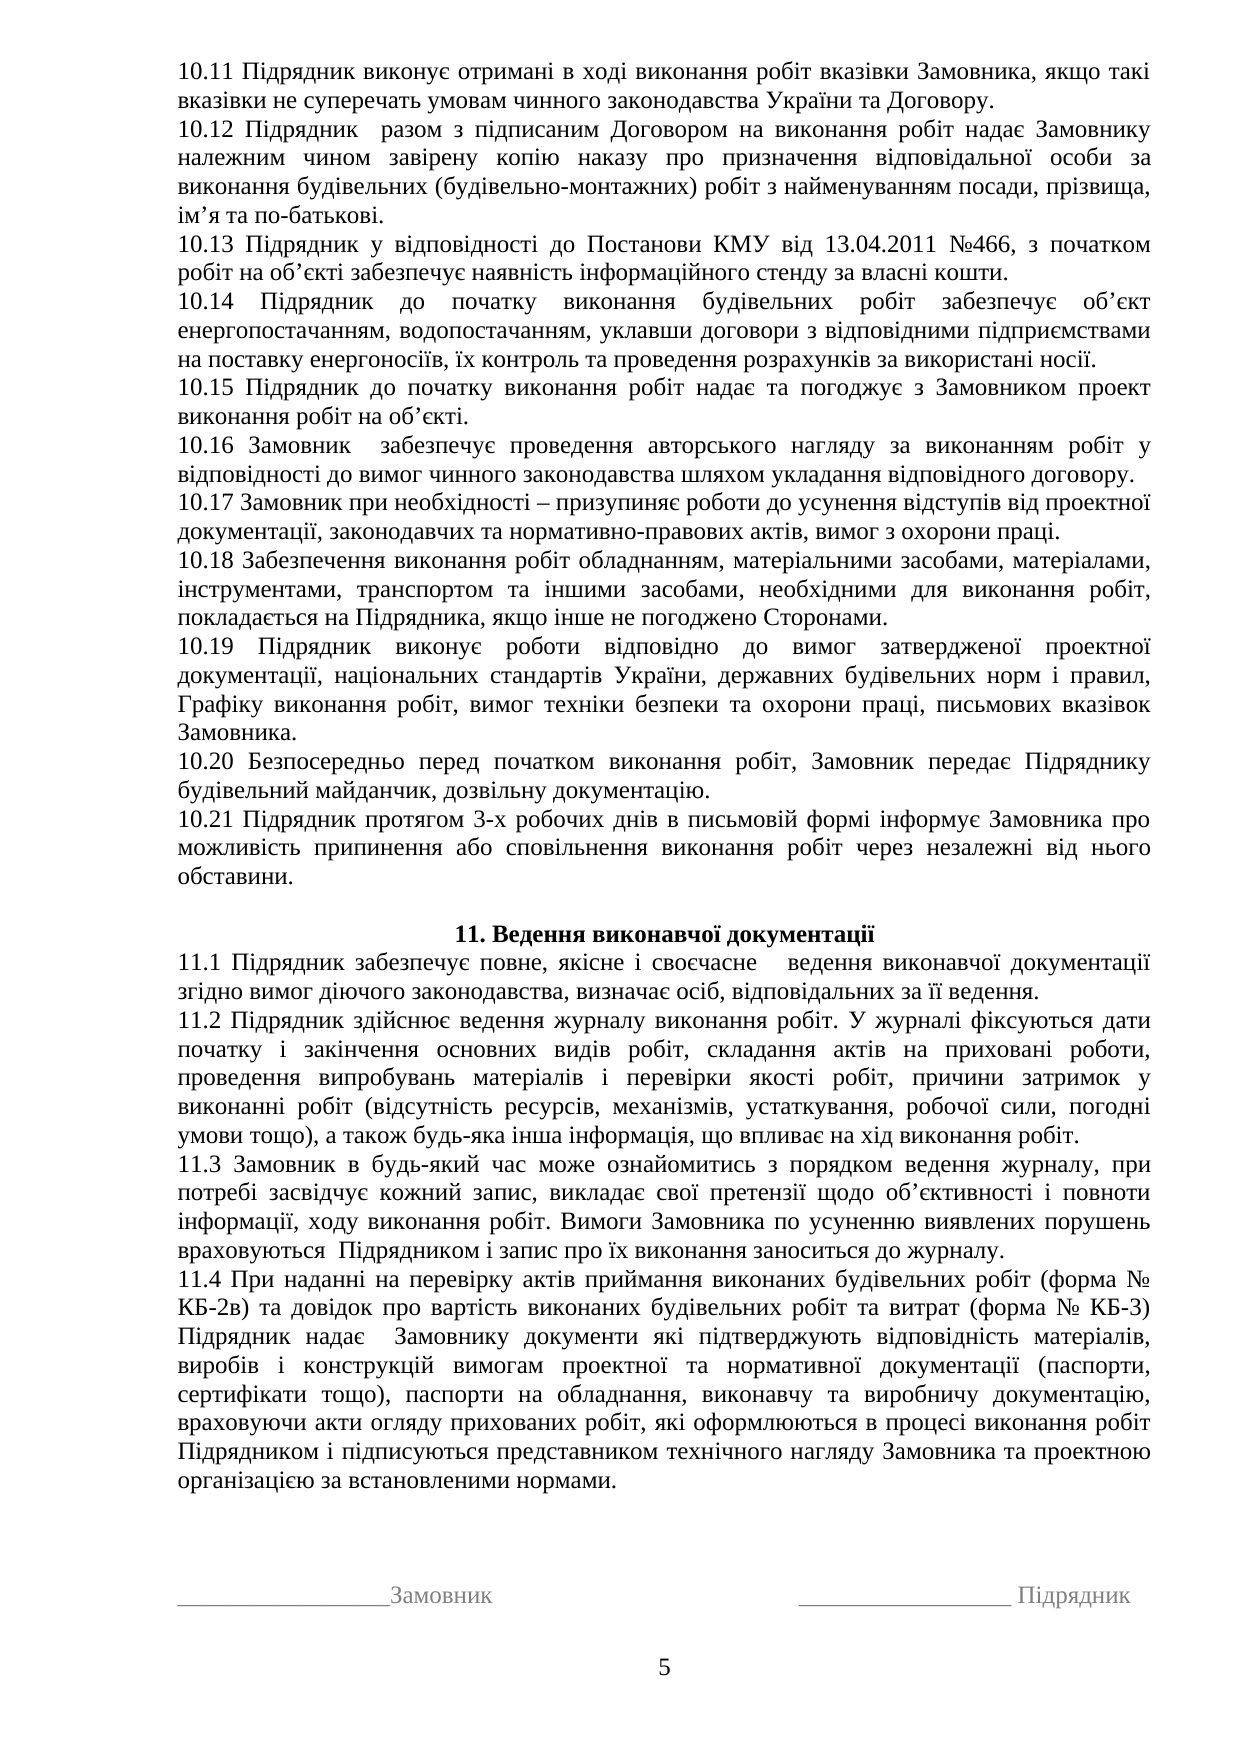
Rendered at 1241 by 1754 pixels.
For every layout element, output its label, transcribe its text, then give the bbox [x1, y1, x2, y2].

text 10.19 Підрядник виконує роботи відповідно до вимог затвердженої проектної документації, національних стандартів України, державних будівельних норм і правил, Графіку виконання робіт, вимог техніки безпеки та охорони праці, письмових вказівок Замовника. [177, 631, 1152, 746]
text 10.20 Безпосередньо перед початком виконання робіт, Замовник передає Підряднику будівельний майданчик, дозвільну документацію. [177, 746, 1152, 804]
text 10.13 Підрядник у відповідності до Постанови КМУ від 13.04.2011 №466, з початком робіт на об’єкті забезпечує наявність інформаційного стенду за власні кошти. [177, 229, 1152, 286]
text 10.17 Замовник при необхідності – призупиняє роботи до усунення відступів від проектної документації, законодавчих та нормативно-правових актів, вимог з охорони праці. [177, 487, 1152, 545]
text _________________Замовник _________________ Підрядник [177, 1580, 1152, 1609]
text 10.16 Замовник забезпечує проведення авторського нагляду за виконанням робіт у відповідності до вимог чинного законодавства шляхом укладання відповідного договору. [177, 430, 1152, 487]
text 10.18 Забезпечення виконання робіт обладнанням, матеріальними засобами, матеріалами, інструментами, транспортом та іншими засобами, необхідними для виконання робіт, покладається на Підрядника, якщо інше не погоджено Сторонами. [177, 545, 1152, 631]
text 10.11 Підрядник виконує отримані в ході виконання робіт вказівки Замовника, якщо такі вказівки не суперечать умовам чинного законодавства України та Договору. [177, 56, 1152, 114]
text 11.2 Підрядник здійснює ведення журналу виконання робіт. У журналі фіксуються дати початку і закінчення основних видів робіт, складання актів на приховані роботи, проведення випробувань матеріалів і перевірки якості робіт, причини затримок у виконанні робіт (відсутність ресурсів, механізмів, устаткування, робочої сили, погодні умови тощо), а також будь-яка інша інформація, що впливає на хід виконання робіт. [177, 1005, 1152, 1149]
text 11. Ведення виконавчої документації [177, 919, 1152, 947]
text 10.15 Підрядник до початку виконання робіт надає та погоджує з Замовником проект виконання робіт на об’єкті. [177, 372, 1152, 430]
text 10.14 Підрядник до початку виконання будівельних робіт забезпечує об’єкт енергопостачанням, водопостачанням, уклавши договори з відповідними підприємствами на поставку енергоносіїв, їх контроль та проведення розрахунків за використані носії. [177, 286, 1152, 372]
text 10.12 Підрядник разом з підписаним Договором на виконання робіт надає Замовнику належним чином завірену копію наказу про призначення відповідальної особи за виконання будівельних (будівельно-монтажних) робіт з найменуванням посади, прізвища, ім’я та по-батькові. [177, 114, 1152, 229]
text 11.1 Підрядник забезпечує повне, якісне і своєчасне ведення виконавчої документації згідно вимог діючого законодавства, визначає осіб, відповідальних за її ведення. [177, 947, 1152, 1005]
text 11.3 Замовник в будь-який час може ознайомитись з порядком ведення журналу, при потребі засвідчує кожний запис, викладає свої претензії щодо об’єктивності і повноти інформації, ходу виконання робіт. Вимоги Замовника по усуненню виявлених порушень враховуються Підрядником і запис про їх виконання заноситься до журналу. [177, 1149, 1152, 1264]
text 10.21 Підрядник протягом 3-х робочих днів в письмовій формі інформує Замовника про можливість припинення або сповільнення виконання робіт через незалежні від нього обставини. [177, 804, 1152, 890]
text 11.4 При наданні на перевірку актів приймання виконаних будівельних робіт (форма № КБ-2в) та довідок про вартість виконаних будівельних робіт та витрат (форма № КБ-3) Підрядник надає Замовнику документи які підтверджують відповідність матеріалів, виробів і конструкцій вимогам проектної та нормативної документації (паспорти, сертифікати тощо), паспорти на обладнання, виконавчу та виробничу документацію, враховуючи акти огляду прихованих робіт, які оформлюються в процесі виконання робіт Підрядником і підписуються представником технічного нагляду Замовника та проектною організацією за встановленими нормами. [177, 1264, 1152, 1494]
